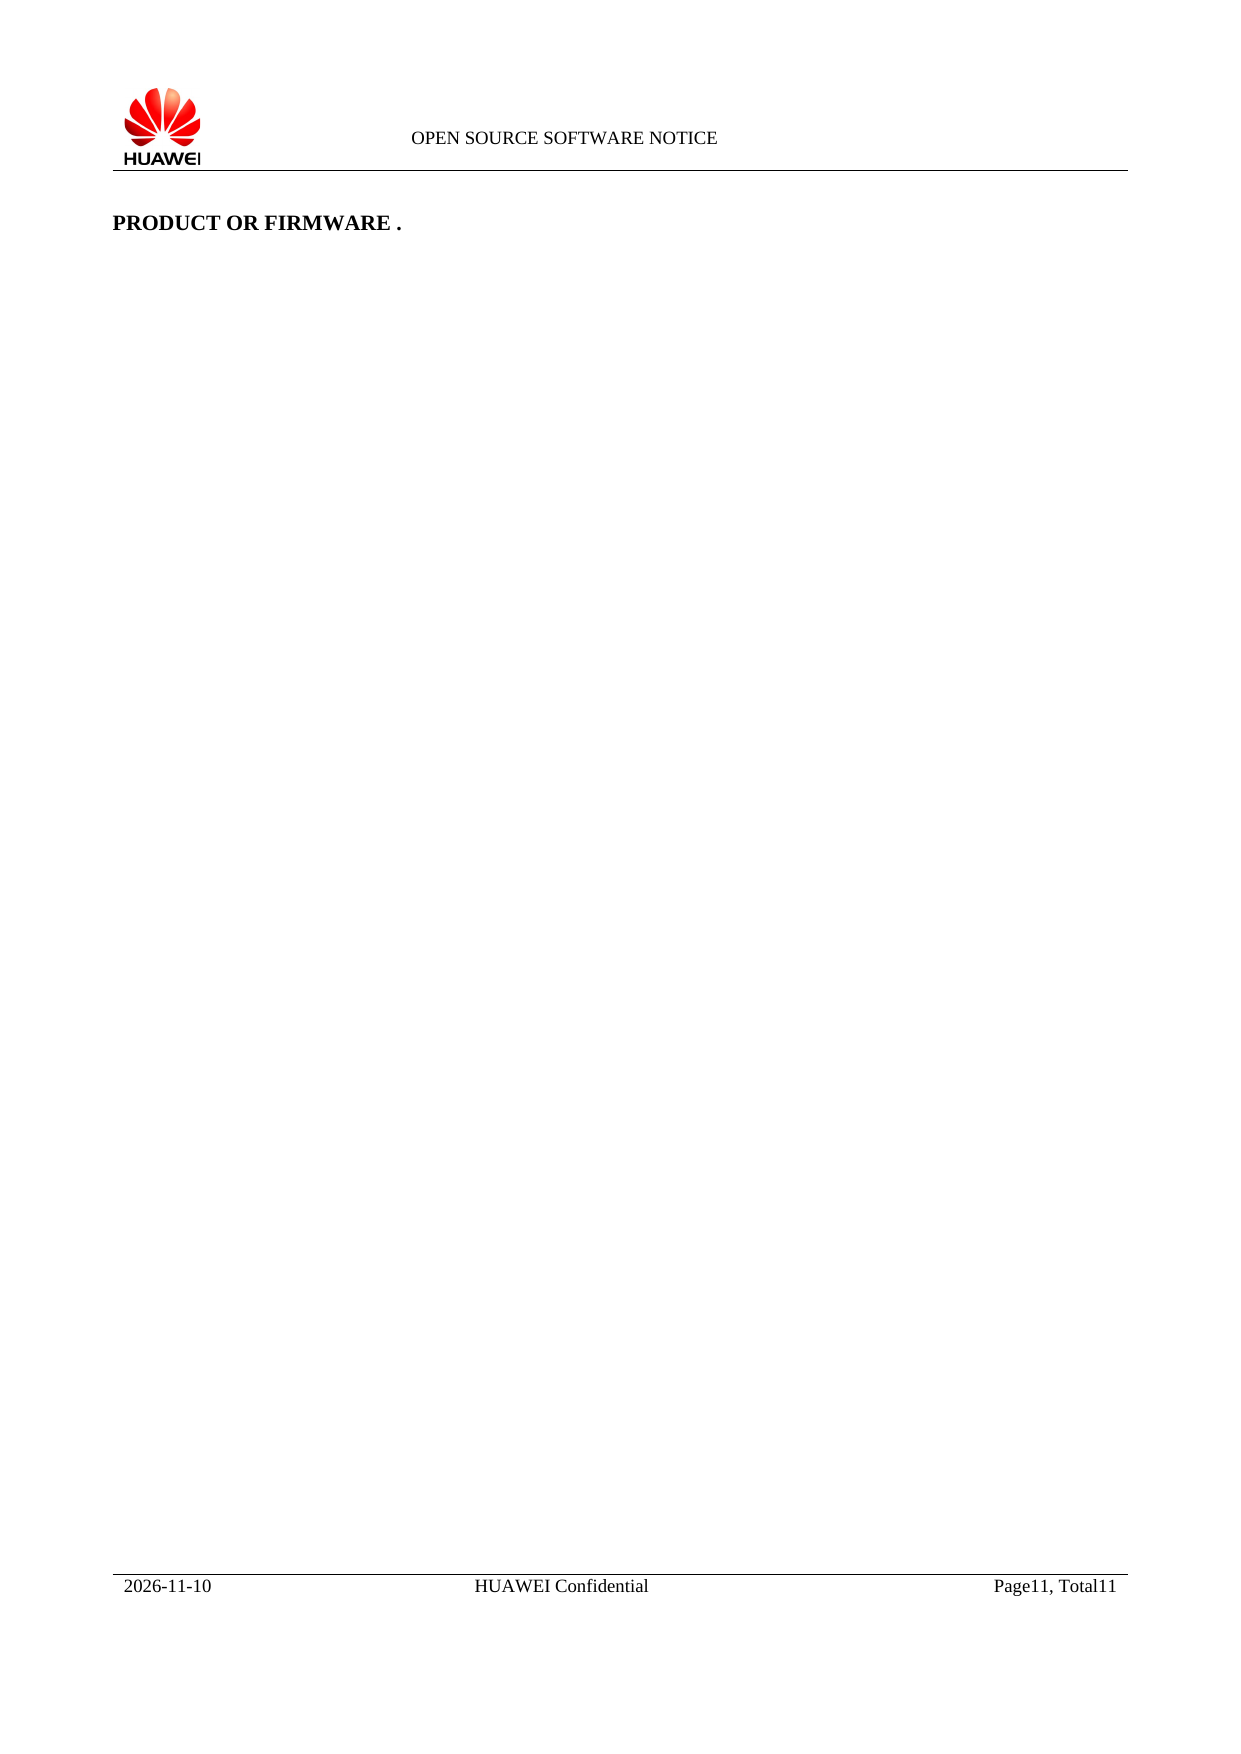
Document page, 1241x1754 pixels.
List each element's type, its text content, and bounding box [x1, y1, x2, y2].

text This offer is valid for three years from the moment we distributed the product or firmware . [112, 206, 1128, 239]
picture [124, 88, 201, 165]
